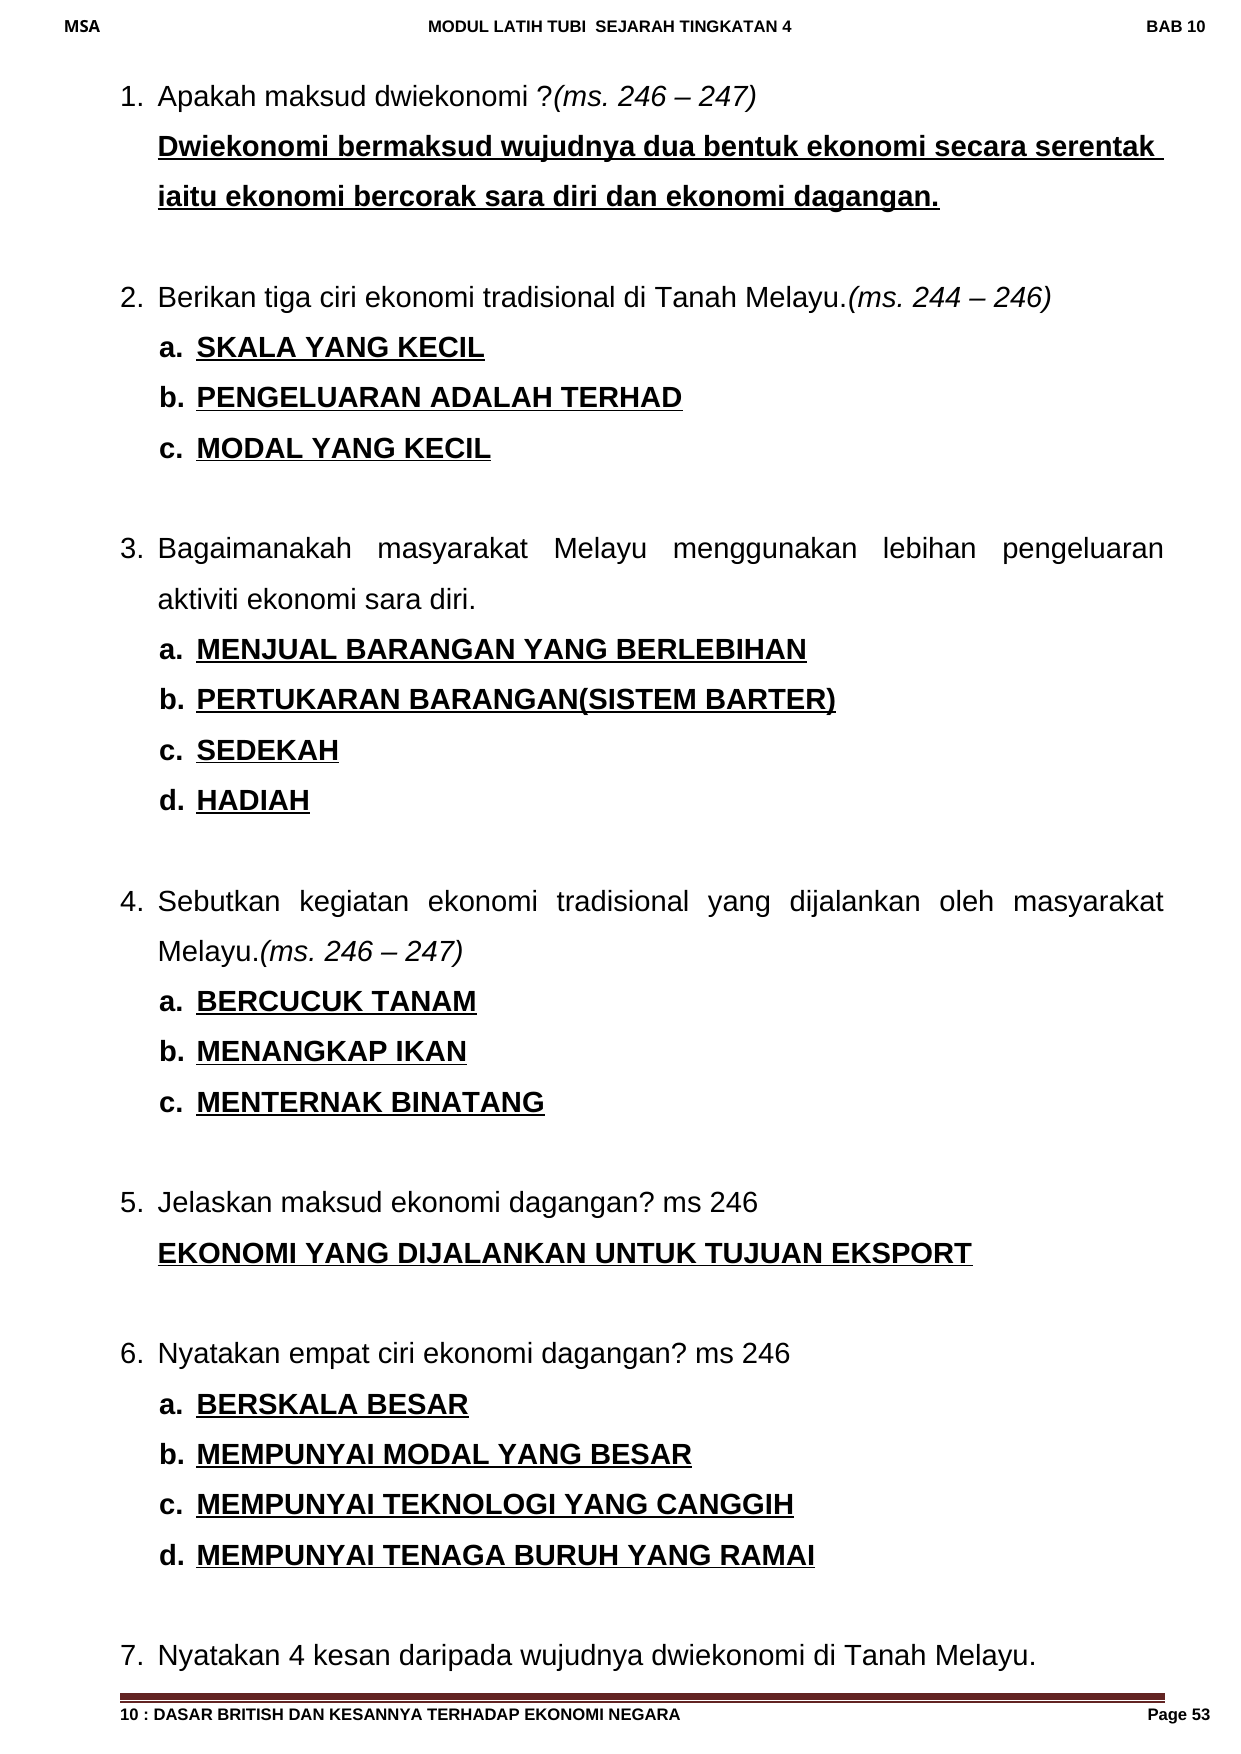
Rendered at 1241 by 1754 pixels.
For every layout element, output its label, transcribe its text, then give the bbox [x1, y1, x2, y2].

list MEMPUNYAI MODAL YANG BESAR [159, 1437, 1165, 1471]
list Dwiekonomi bermaksud wujudnya dua bentuk ekonomi secara serentak iaitu ekonomi bercorak sara diri dan ekonomi dagangan. [157, 129, 1165, 213]
list Bagaimanakah masyarakat Melayu menggunakan lebihan pengeluaran aktiviti ekonomi sara diri. [120, 531, 1165, 615]
list MENJUAL BARANGAN YANG BERLEBIHAN [159, 632, 1165, 666]
list Apakah maksud dwiekonomi ?(ms. 246 – 247) [120, 78, 1165, 112]
list MODAL YANG KECIL [159, 431, 1165, 464]
list EKONOMI YANG DIJALANKAN UNTUK TUJUAN EKSPORT [157, 1236, 1165, 1269]
list MENANGKAP IKAN [159, 1034, 1165, 1068]
list BERCUCUK TANAM [159, 984, 1165, 1018]
list Berikan tiga ciri ekonomi tradisional di Tanah Melayu.(ms. 244 – 246) [120, 280, 1165, 313]
list Nyatakan empat ciri ekonomi dagangan? ms 246 [120, 1336, 1165, 1370]
list Nyatakan 4 kesan daripada wujudnya dwiekonomi di Tanah Melayu. [120, 1638, 1165, 1672]
list PENGELUARAN ADALAH TERHAD [159, 380, 1165, 414]
list MEMPUNYAI TEKNOLOGI YANG CANGGIH [159, 1487, 1165, 1521]
list SEDEKAH [159, 733, 1165, 766]
list BERSKALA BESAR [159, 1387, 1165, 1420]
list MENTERNAK BINATANG [159, 1085, 1165, 1118]
list MEMPUNYAI TENAGA BURUH YANG RAMAI [159, 1538, 1165, 1571]
list SKALA YANG KECIL [159, 330, 1165, 364]
list Jelaskan maksud ekonomi dagangan? ms 246 [120, 1185, 1165, 1219]
list PERTUKARAN BARANGAN(SISTEM BARTER) [159, 682, 1165, 716]
list Sebutkan kegiatan ekonomi tradisional yang dijalankan oleh masyarakat Melayu.(ms. 246 – 247) [120, 883, 1165, 967]
list HADIAH [159, 783, 1165, 816]
